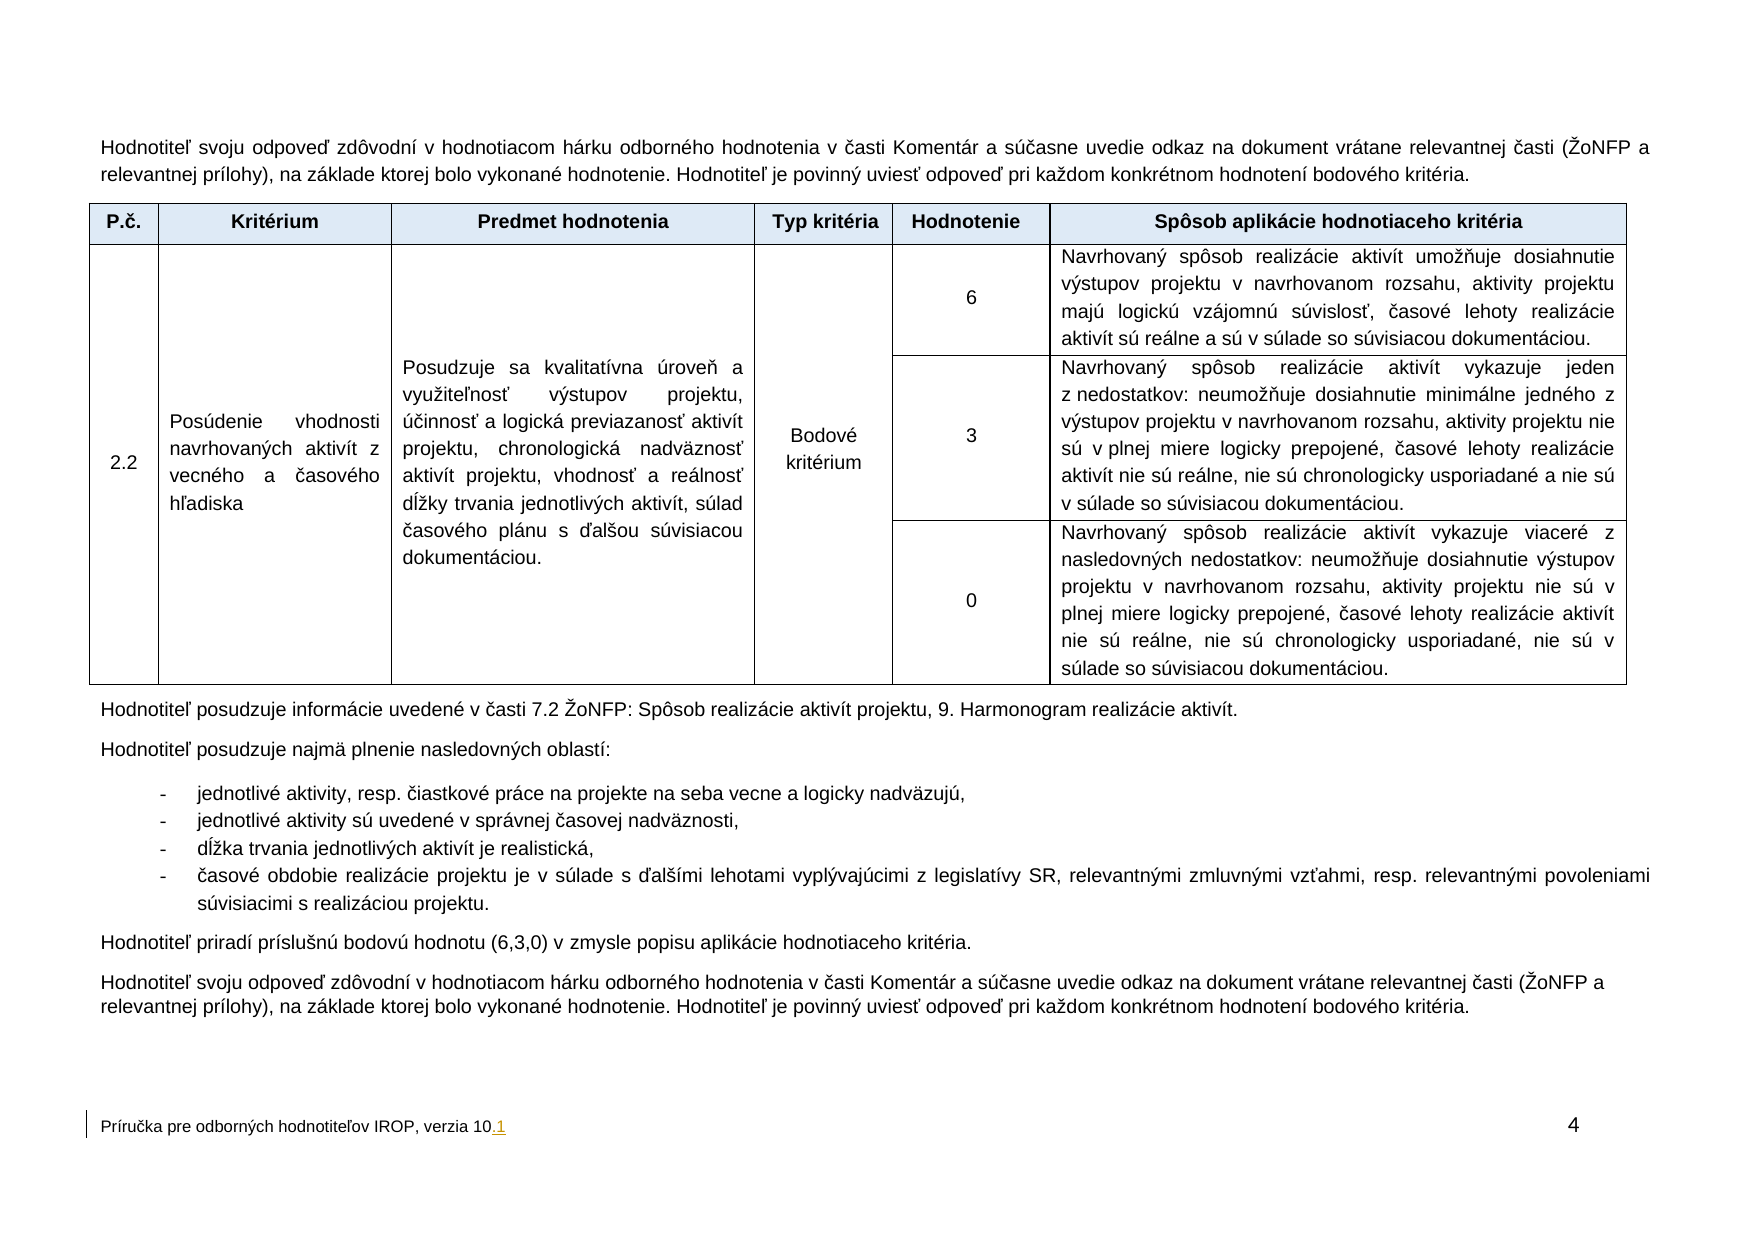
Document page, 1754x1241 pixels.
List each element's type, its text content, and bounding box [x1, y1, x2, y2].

table_cell 6 [893, 245, 1049, 354]
table_header Predmet hodnotenia [392, 204, 754, 244]
table_cell 3 [893, 356, 1049, 519]
text Hodnotiteľ svoju odpoveď zdôvodní v hodnotiacom hárku odborného hodnotenia v časti Komentár a súčasne uvedie odkaz na dokument vrátane relevantnej časti (ŽoNFP a relevantnej prílohy), na základe ktorej bolo vykonané hodnotenie. Hodnotiteľ je povinný uviesť odpoveď pri každom konkrétnom hodnotení bodového kritéria. [100, 136, 1653, 186]
text Hodnotiteľ priradí príslušnú bodovú hodnotu (6,3,0) v zmysle popisu aplikácie hodnotiaceho kritéria. [100, 931, 1653, 954]
table_cell Navrhovaný spôsob realizácie aktivít vykazuje jeden z nedostatkov: neumožňuje dosiahnutie minimálne jedného z výstupov projektu v navrhovanom rozsahu, aktivity projektu nie sú v plnej miere logicky prepojené, časové lehoty realizácie aktivít nie sú reálne, nie sú chronologicky usporiadané a nie sú v súlade so súvisiacou dokumentáciou. [1051, 356, 1626, 519]
table_cell Bodové kritérium [755, 245, 892, 684]
table_header P.č. [90, 204, 158, 244]
table_cell 2.2 [90, 245, 158, 684]
table_cell Navrhovaný spôsob realizácie aktivít umožňuje dosiahnutie výstupov projektu v navrhovanom rozsahu, aktivity projektu majú logickú vzájomnú súvislosť, časové lehoty realizácie aktivít sú reálne a sú v súlade so súvisiacou dokumentáciou. [1051, 245, 1626, 354]
table_cell 0 [893, 521, 1049, 684]
list časové obdobie realizácie projektu je v súlade s ďalšími lehotami vyplývajúcimi z legislatívy SR, relevantnými zmluvnými vzťahmi, resp. relevantnými povoleniami súvisiacimi s realizáciou projektu. [159, 864, 1653, 914]
text Hodnotiteľ svoju odpoveď zdôvodní v hodnotiacom hárku odborného hodnotenia v časti Komentár a súčasne uvedie odkaz na dokument vrátane relevantnej časti (ŽoNFP a relevantnej prílohy), na základe ktorej bolo vykonané hodnotenie. Hodnotiteľ je povinný uviesť odpoveď pri každom konkrétnom hodnotení bodového kritéria. [100, 971, 1653, 1018]
list dĺžka trvania jednotlivých aktivít je realistická, [159, 836, 1653, 859]
text Hodnotiteľ posudzuje informácie uvedené v časti 7.2 ŽoNFP: Spôsob realizácie aktivít projektu, 9. Harmonogram realizácie aktivít. [100, 698, 1653, 721]
table_cell Posudzuje sa kvalitatívna úroveň a využiteľnosť výstupov projektu, účinnosť a logická previazanosť aktivít projektu, chronologická nadväznosť aktivít projektu, vhodnosť a reálnosť dĺžky trvania jednotlivých aktivít, súlad časového plánu s ďalšou súvisiacou dokumentáciou. [392, 245, 754, 684]
text Hodnotiteľ posudzuje najmä plnenie nasledovných oblastí: [100, 738, 1653, 760]
table_header Spôsob aplikácie hodnotiaceho kritéria [1051, 204, 1626, 244]
table_header Typ kritéria [755, 204, 892, 244]
table_cell Navrhovaný spôsob realizácie aktivít vykazuje viaceré z nasledovných nedostatkov: neumožňuje dosiahnutie výstupov projektu v navrhovanom rozsahu, aktivity projektu nie sú v plnej miere logicky prepojené, časové lehoty realizácie aktivít nie sú reálne, nie sú chronologicky usporiadané, nie sú v súlade so súvisiacou dokumentáciou. [1051, 521, 1626, 684]
table_cell Posúdenie vhodnosti navrhovaných aktivít z vecného a časového hľadiska [159, 245, 391, 684]
list jednotlivé aktivity, resp. čiastkové práce na projekte na seba vecne a logicky nadväzujú, [159, 781, 1653, 804]
list jednotlivé aktivity sú uvedené v správnej časovej nadväznosti, [159, 809, 1653, 832]
table_header Hodnotenie [893, 204, 1049, 244]
table_header Kritérium [159, 204, 391, 244]
